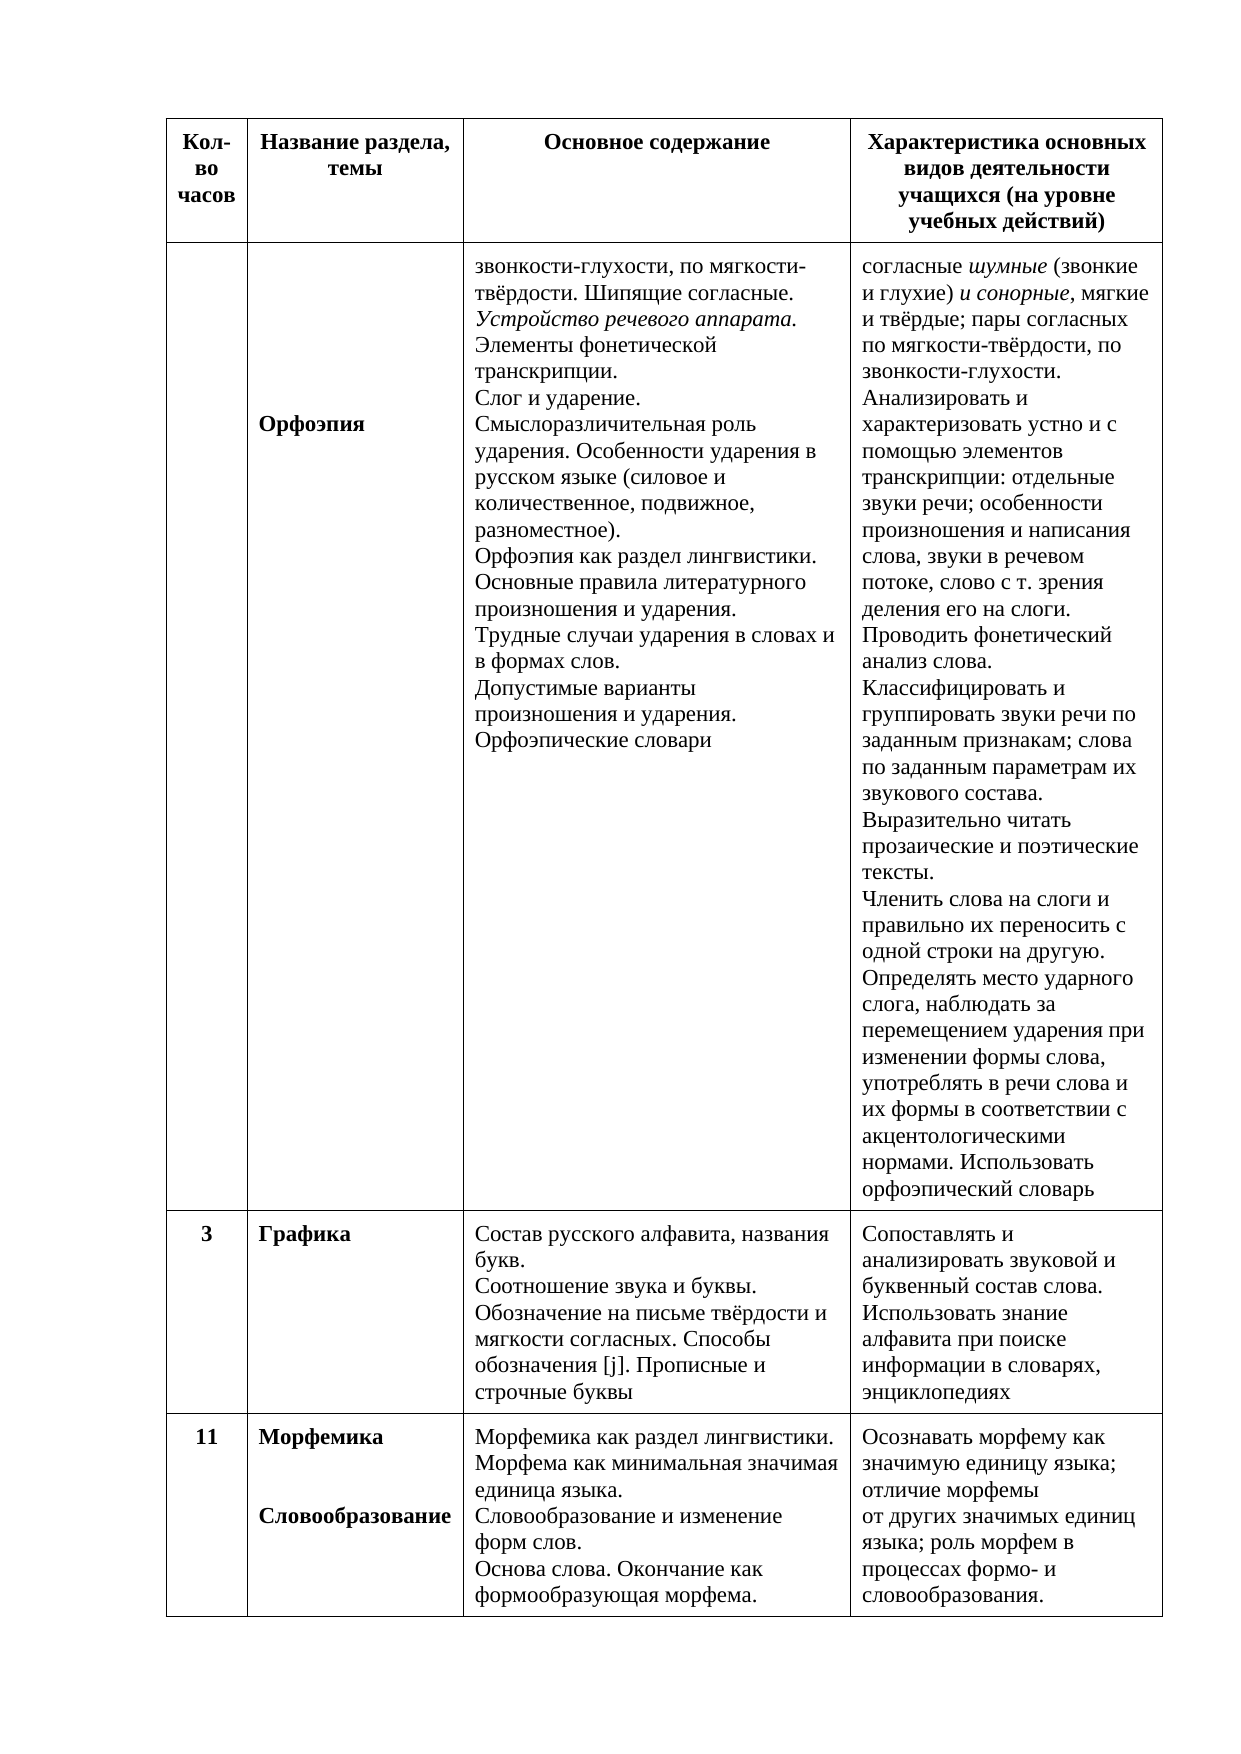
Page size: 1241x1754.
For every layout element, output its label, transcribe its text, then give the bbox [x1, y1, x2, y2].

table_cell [851, 243, 1162, 1210]
table_cell Морфемика Словообразование [248, 1414, 463, 1616]
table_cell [464, 243, 850, 1210]
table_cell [851, 1414, 1162, 1616]
table_cell Фонетика Орфоэпия [248, 243, 463, 1210]
table_cell 11 [167, 1414, 247, 1616]
table_header Основное содержание [464, 119, 850, 242]
table_cell Сопоставлять и анализировать звуковой и буквенный состав слова. Использовать знание алфавита при поиске информации в словарях, энциклопедиях [851, 1211, 1162, 1413]
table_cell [464, 1414, 850, 1616]
table_cell 6 [167, 243, 247, 1210]
table_header Название раздела, темы [248, 119, 463, 242]
table_header Характеристика основных видов деятельности учащихся (на уровне учебных действий) [851, 119, 1162, 242]
table_cell 3 [167, 1211, 247, 1413]
table_header Кол-во часов [167, 119, 247, 242]
table_cell Графика [248, 1211, 463, 1413]
table_cell Состав русского алфавита, названия букв. Соотношение звука и буквы. Обозначение на письме твёрдости и мягкости согласных. Способы обозначения [j]. Прописные и строчные буквы [464, 1211, 850, 1413]
